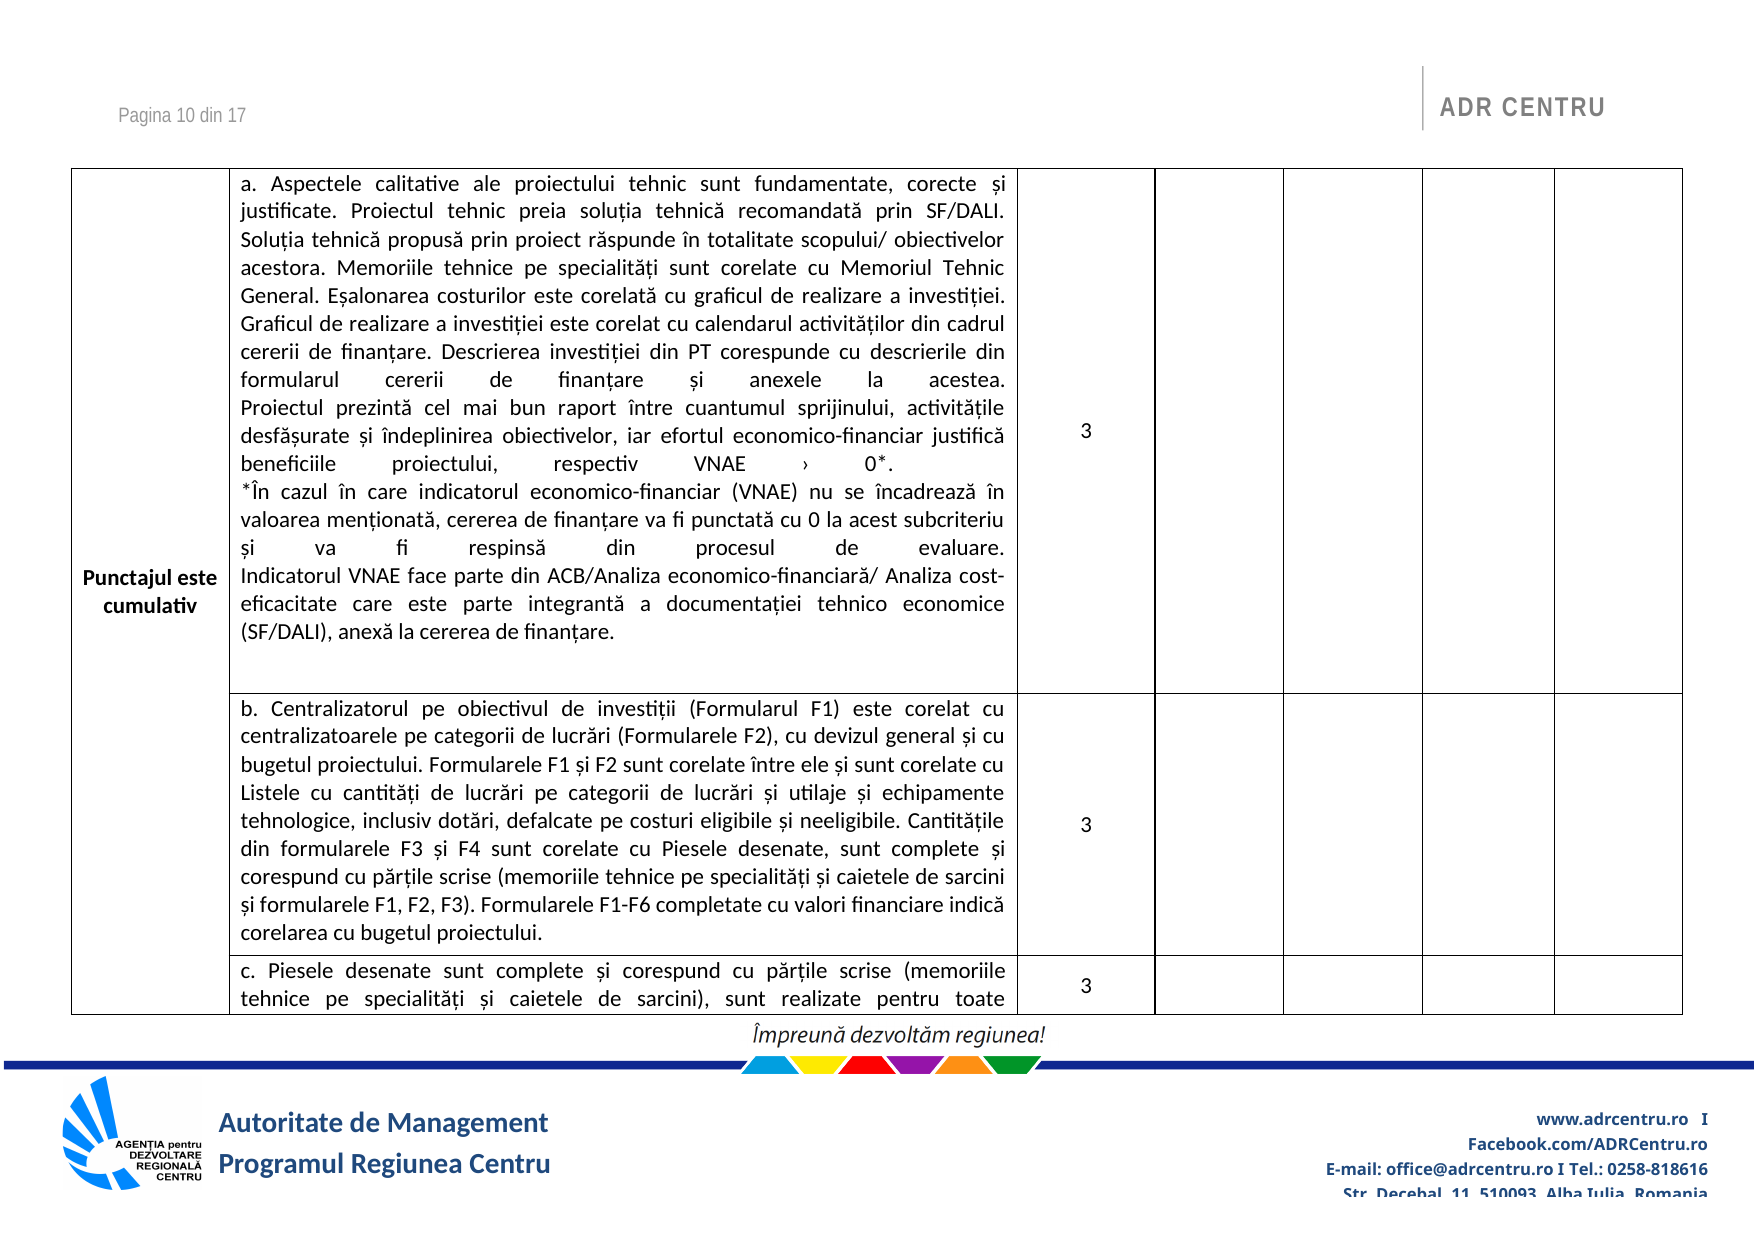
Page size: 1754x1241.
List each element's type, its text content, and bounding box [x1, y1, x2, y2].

picture [62, 1076, 202, 1190]
table_cell [1555, 694, 1682, 955]
picture [786, 1056, 1754, 1074]
table_cell [1423, 694, 1554, 955]
table_cell 3 [1018, 694, 1154, 955]
table_cell Punctajul este cumulativ [72, 169, 229, 1014]
table_cell [1284, 956, 1422, 1014]
table_cell b. Centralizatorul pe obiectivul de investiții (Formularul F1) este corelat cu centralizatoarele pe categorii de lucrări (Formularele F2), cu devizul general și cu bugetul proiectului. Formularele F1 și F2 sunt corelate între ele și sunt corelate cu Listele cu cantități de lucrări pe categorii de lucrări și utilaje și echipamente tehnologice, inclusiv dotări, defalcate pe costuri eligibile și neeligibile. Cantitățile din formularele F3 și F4 sunt corelate cu Piesele desenate, sunt complete şi corespund cu părţile scrise (memoriile tehnice pe specialități și caietele de sarcini și formularele F1, F2, F3). Formularele F1-F6 completate cu valori financiare indică corelarea cu bugetul proiectului. [230, 694, 1017, 955]
table_cell [1423, 169, 1554, 693]
table_cell [1156, 169, 1283, 693]
table_cell a. Aspectele calitative ale proiectului tehnic sunt fundamentate, corecte şi justificate. Proiectul tehnic preia soluția tehnică recomandată prin SF/DALI. Soluţia tehnică propusă prin proiect răspunde în totalitate scopului/ obiectivelor acestora. Memoriile tehnice pe specialități sunt corelate cu Memoriul Tehnic General. Eşalonarea costurilor este corelată cu graficul de realizare a investiţiei. Graficul de realizare a investiției este corelat cu calendarul activităților din cadrul cererii de finanțare. Descrierea investiţiei din PT corespunde cu descrierile din formularul cererii de finanţare şi anexele la acestea. Proiectul prezintă cel mai bun raport între cuantumul sprijinului, activitățile desfășurate și îndeplinirea obiectivelor, iar efortul economico-financiar justifică beneficiile proiectului, respectiv VNAE › 0*. *În cazul în care indicatorul economico-financiar (VNAE) nu se încadrează în valoarea menționată, cererea de finanțare va fi punctată cu 0 la acest subcriteriu și va fi respinsă din procesul de evaluare. Indicatorul VNAE face parte din ACB/Analiza economico-financiară/ Analiza cost-eficacitate care este parte integrantă a documentației tehnico economice (SF/DALI), anexă la cererea de finanțare. [230, 169, 1017, 693]
table_cell [1156, 694, 1283, 955]
table_cell 3 [1018, 169, 1154, 693]
picture [739, 1021, 1059, 1048]
table_cell [1156, 956, 1283, 1014]
picture [3, 1056, 754, 1074]
table_cell [1555, 956, 1682, 1014]
table_cell [1284, 694, 1422, 955]
table_cell [1423, 956, 1554, 1014]
table_cell [1284, 169, 1422, 693]
table_cell [1555, 169, 1682, 693]
table_cell 3 [1018, 956, 1154, 1014]
